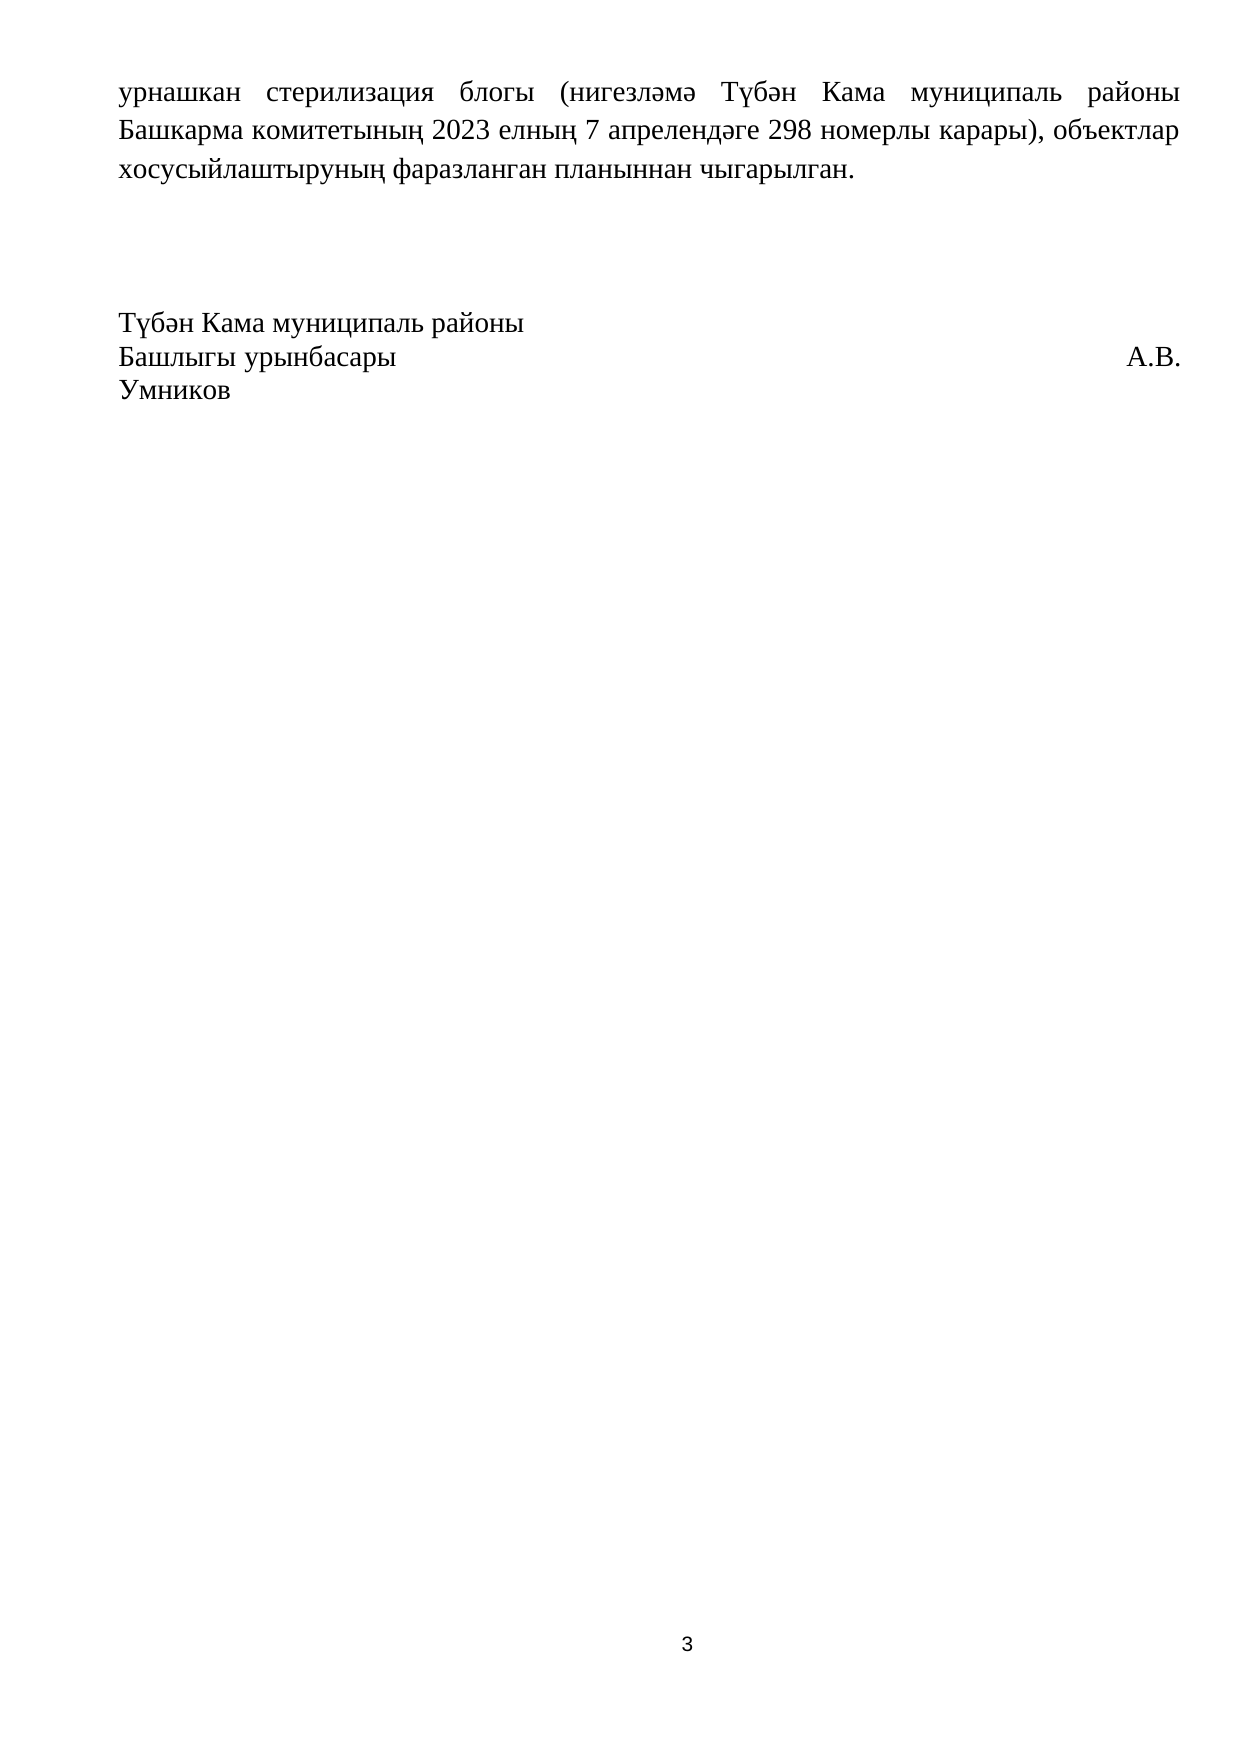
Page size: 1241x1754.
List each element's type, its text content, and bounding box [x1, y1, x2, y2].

text Түбән Кама муниципаль районы [118, 305, 1181, 339]
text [118, 74, 1181, 184]
text Башлыгы урынбасары А.В. Умников [118, 339, 1181, 406]
